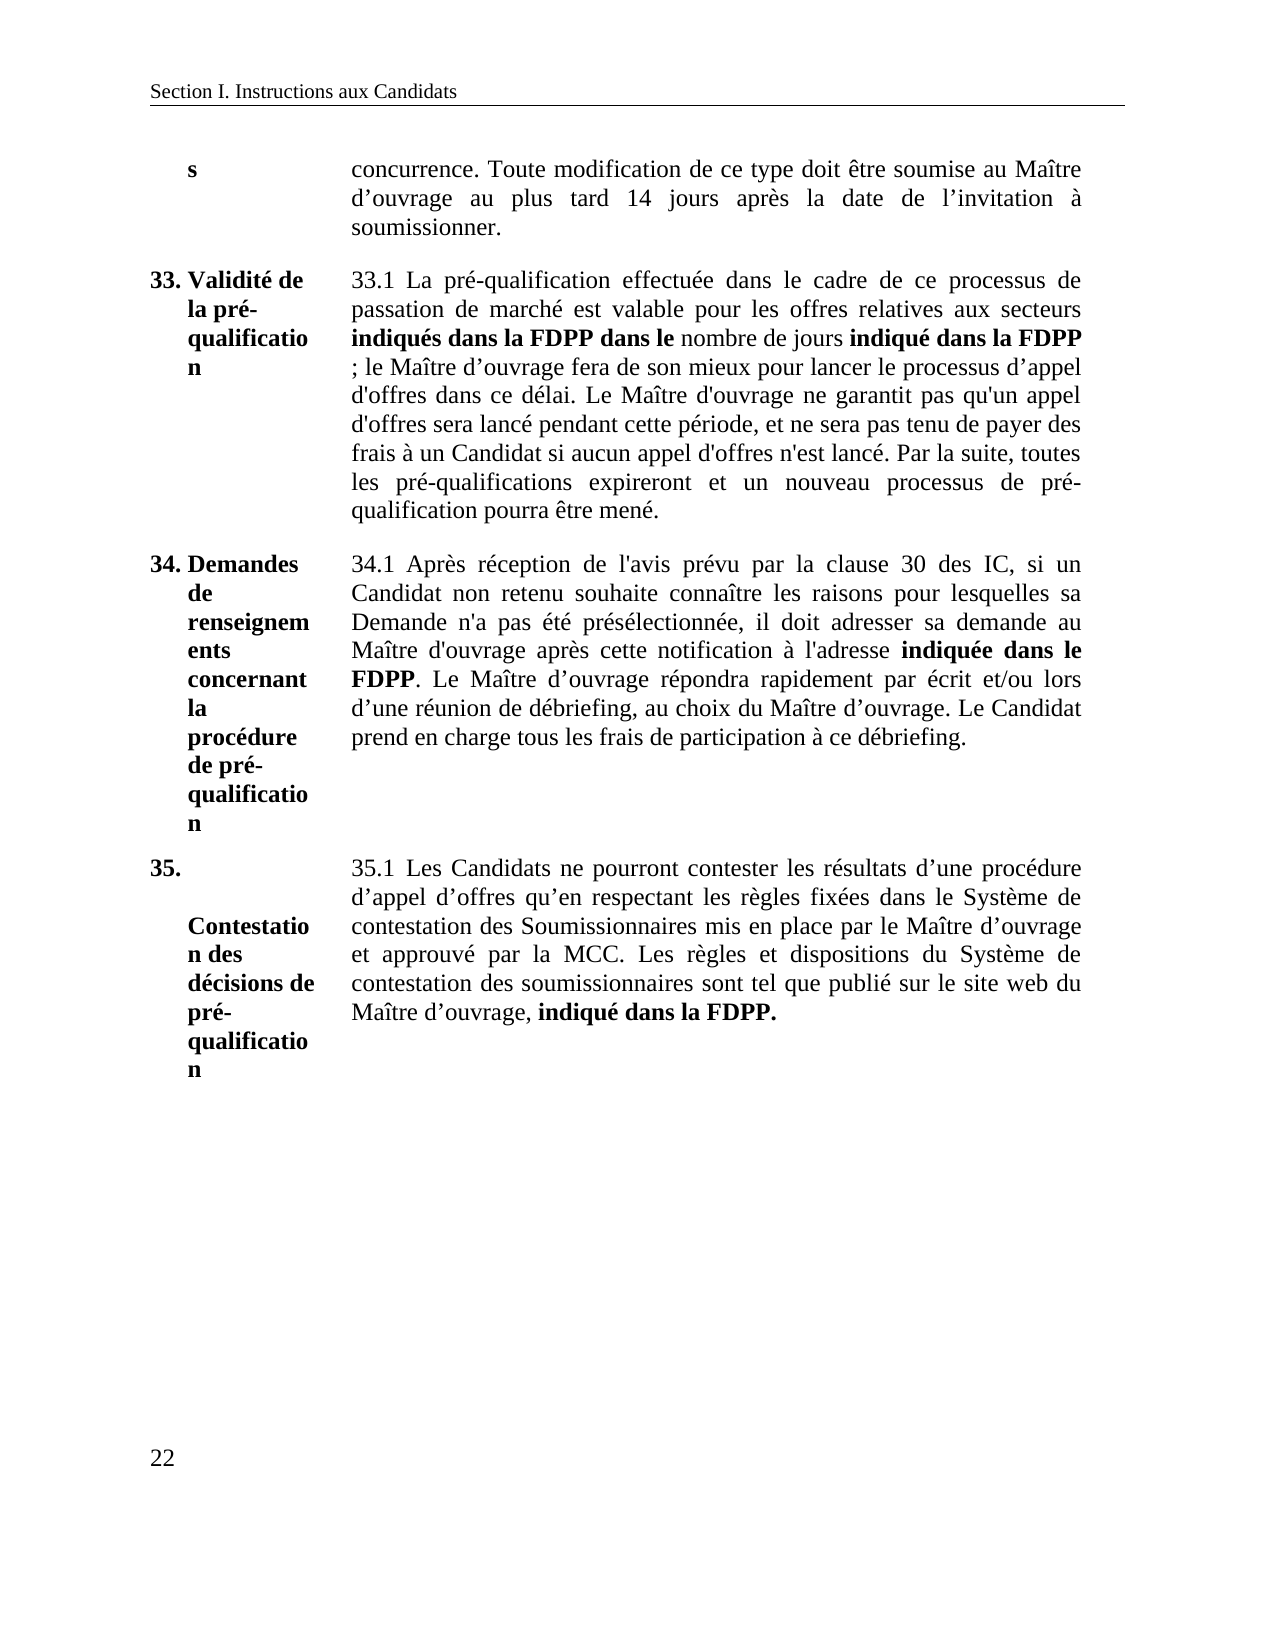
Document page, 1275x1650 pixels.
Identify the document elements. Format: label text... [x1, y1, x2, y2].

table_cell 34. Demandes de renseignements concernant la procédure de pré-qualification [139, 545, 307, 849]
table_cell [139, 150, 307, 261]
table_cell 35. Contestation des décisions de pré-qualification [139, 849, 307, 1096]
table_cell 34.1 Après réception de l'avis prévu par la clause 30 des IC, si un Candidat non retenu souhaite connaître les raisons pour lesquelles sa Demande n'a pas été présélectionnée, il doit adresser sa demande au Maître d'ouvrage après cette notification à l'adresse indiquée dans le FDPP. Le Maître d’ouvrage répondra rapidement par écrit et/ou lors d’une réunion de débriefing, au choix du Maître d’ouvrage. Le Candidat prend en charge tous les frais de participation à ce débriefing. [308, 545, 1093, 849]
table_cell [308, 150, 1093, 261]
table_cell 35.1 Les Candidats ne pourront contester les résultats d’une procédure d’appel d’offres qu’en respectant les règles fixées dans le Système de contestation des Soumissionnaires mis en place par le Maître d’ouvrage et approuvé par la MCC. Les règles et dispositions du Système de contestation des soumissionnaires sont tel que publié sur le site web du Maître d’ouvrage, indiqué dans la FDPP. [308, 849, 1093, 1096]
table_cell 33.1 La pré-qualification effectuée dans le cadre de ce processus de passation de marché est valable pour les offres relatives aux secteurs indiqués dans la FDPP dans le nombre de jours indiqué dans la FDPP ; le Maître d’ouvrage fera de son mieux pour lancer le processus d’appel d'offres dans ce délai. Le Maître d'ouvrage ne garantit pas qu'un appel d'offres sera lancé pendant cette période, et ne sera pas tenu de payer des frais à un Candidat si aucun appel d'offres n'est lancé. Par la suite, toutes les pré-qualifications expireront et un nouveau processus de pré-qualification pourra être mené. [308, 261, 1093, 545]
table_cell 33. Validité de la pré-qualification [139, 261, 307, 545]
